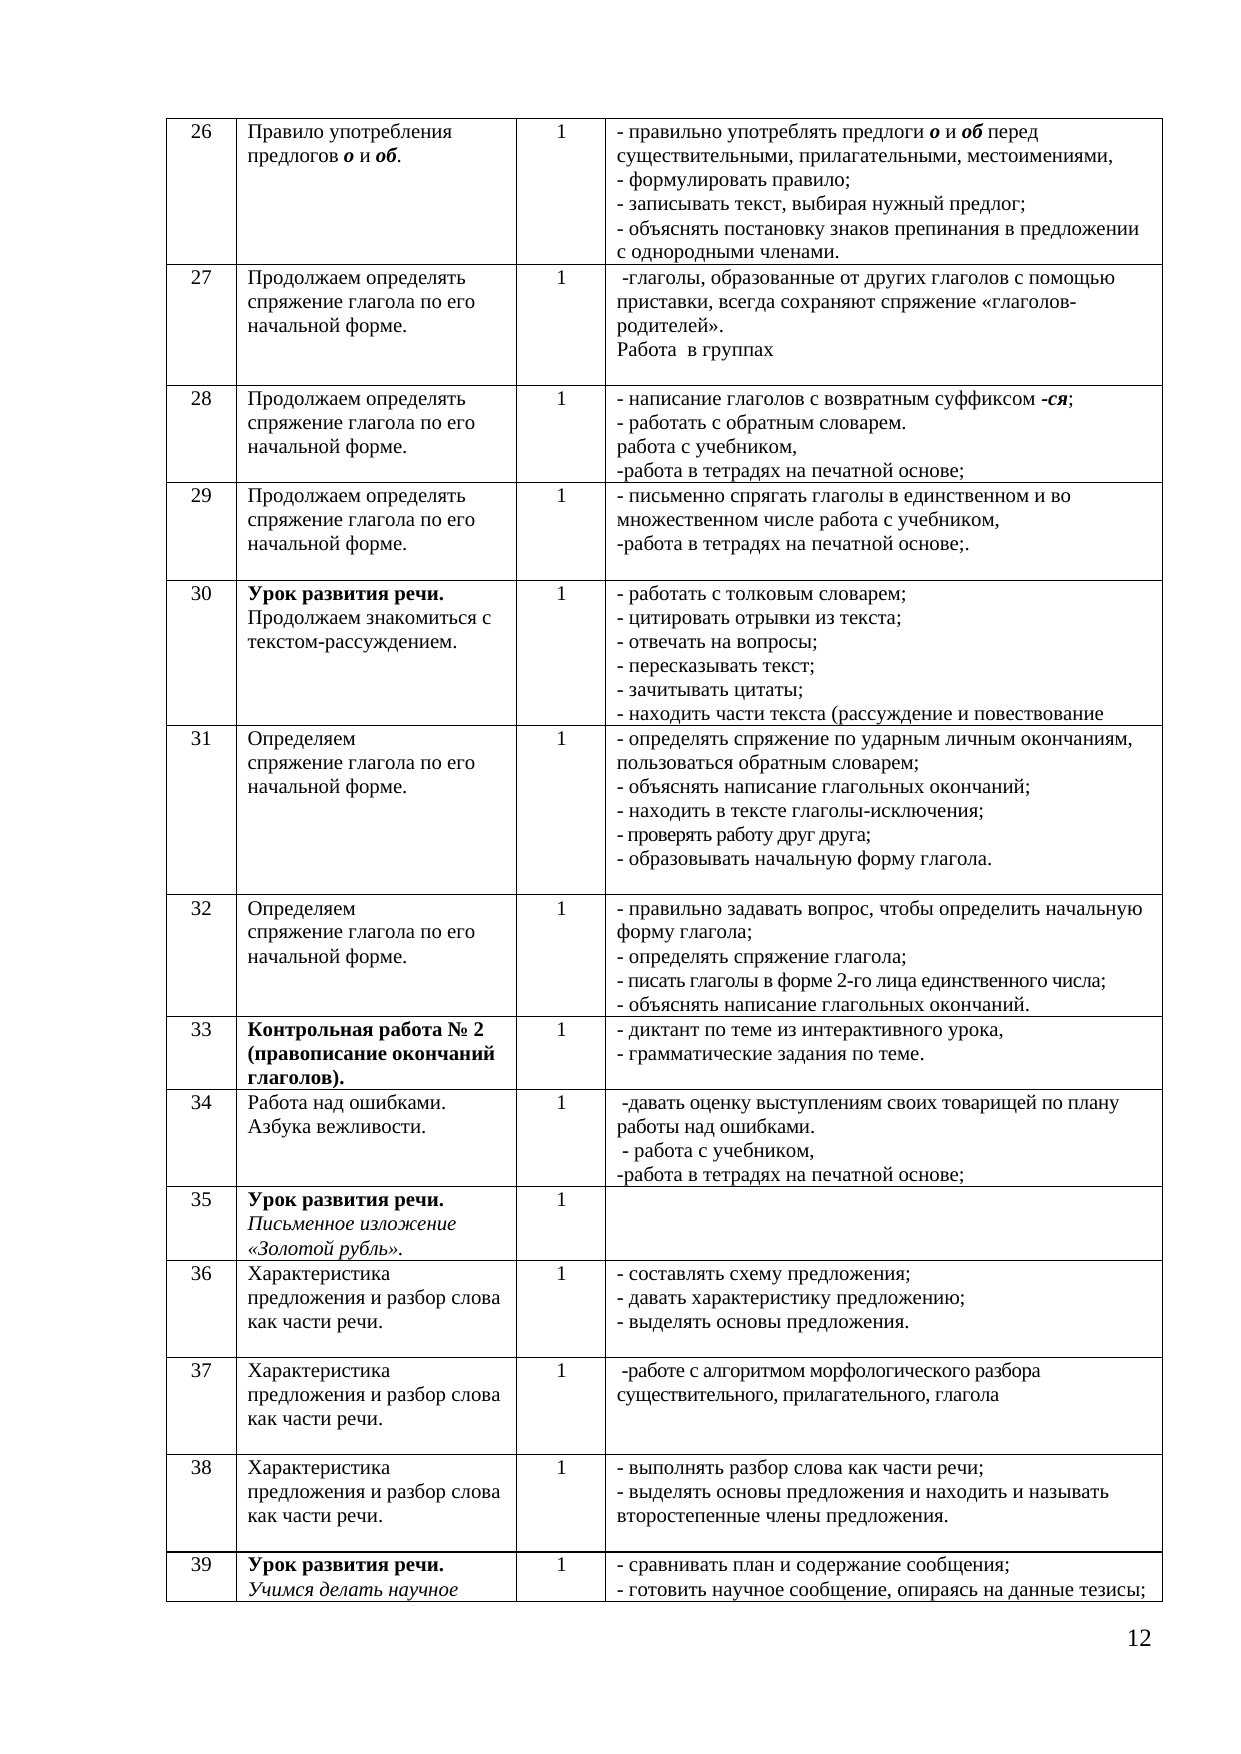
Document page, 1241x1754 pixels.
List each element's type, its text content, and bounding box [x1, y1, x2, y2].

table_cell 36 [167, 1261, 236, 1357]
table_cell 1 [517, 1358, 605, 1454]
table_cell 28 [167, 386, 236, 482]
table_cell 1 [517, 581, 605, 725]
table_cell 38 [167, 1455, 236, 1551]
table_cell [606, 1553, 1162, 1601]
table_cell 29 [167, 483, 236, 579]
table_cell 1 [517, 119, 605, 263]
table_cell 34 [167, 1090, 236, 1186]
table_cell Характеристика предложения и разбор слова как части речи. [237, 1455, 516, 1551]
table_cell 39 [167, 1553, 236, 1601]
table_cell 1 [517, 386, 605, 482]
table_cell [606, 1187, 1162, 1259]
table_cell 1 [517, 1090, 605, 1186]
table_cell Продолжаем определять спряжение глагола по его начальной форме. [237, 265, 516, 385]
table_cell 32 [167, 895, 236, 1016]
table_cell Правило употребления предлогов о и об. [237, 119, 516, 263]
table_cell 1 [517, 1187, 605, 1259]
table_cell 33 [167, 1017, 236, 1089]
table_cell -глаголы, образованные от других глаголов с помощью приставки, всегда сохраняют спряжение «глаголов-родителей». Работа в группах [606, 265, 1162, 385]
table_cell Продолжаем определять спряжение глагола по его начальной форме. [237, 386, 516, 482]
table_cell 27 [167, 265, 236, 385]
table_cell Характеристика предложения и разбор слова как части речи. [237, 1261, 516, 1357]
table_cell Определяем спряжение глагола по его начальной форме. [237, 726, 516, 894]
table_cell 1 [517, 1017, 605, 1089]
table_cell - диктант по теме из интерактивного урока, - грамматические задания по теме. [606, 1017, 1162, 1089]
table_cell - письменно спрягать глаголы в единственном и во множественном числе работа с учебником, -работа в тетрадях на печатной основе;. [606, 483, 1162, 579]
table_cell 26 [167, 119, 236, 263]
table_cell 37 [167, 1358, 236, 1454]
table_cell - написание глаголов с возвратным суффиксом -ся; - работать с обратным словарем. работа с учебником, -работа в тетрадях на печатной основе; [606, 386, 1162, 482]
table_cell 1 [517, 895, 605, 1016]
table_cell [237, 1553, 516, 1601]
table_cell - правильно употреблять предлоги о и об перед существительными, прилагательными, местоимениями, - формулировать правило; - записывать текст, выбирая нужный предлог; - объяснять постановку знаков препинания в предложении с однородными членами. [606, 119, 1162, 263]
table_cell Урок развития речи. Продолжаем знакомиться с текстом-рассуждением. [237, 581, 516, 725]
table_cell Продолжаем определять спряжение глагола по его начальной форме. [237, 483, 516, 579]
table_cell - определять спряжение по ударным личным окончаниям, пользоваться обратным словарем; - объяснять написание глагольных окончаний; - находить в тексте глаголы-исключения; - проверять работу друг друга; - образовывать начальную форму глагола. [606, 726, 1162, 894]
table_cell - правильно задавать вопрос, чтобы определить начальную форму глагола; - определять спряжение глагола; - писать глаголы в форме 2-го лица единственного числа; - объяснять написание глагольных окончаний. [606, 895, 1162, 1016]
table_cell Характеристика предложения и разбор слова как части речи. [237, 1358, 516, 1454]
table_cell - составлять схему предложения; - давать характеристику предложению; - выделять основы предложения. [606, 1261, 1162, 1357]
table_cell 35 [167, 1187, 236, 1259]
table_cell 1 [517, 1261, 605, 1357]
table_cell 31 [167, 726, 236, 894]
table_cell 1 [517, 483, 605, 579]
table_cell Урок развития речи. Письменное изложение «Золотой рубль». [237, 1187, 516, 1259]
table_cell - выполнять разбор слова как части речи; - выделять основы предложения и находить и называть второстепенные члены предложения. [606, 1455, 1162, 1551]
table_cell 1 [517, 726, 605, 894]
table_cell Определяем спряжение глагола по его начальной форме. [237, 895, 516, 1016]
table_cell 1 [517, 1455, 605, 1551]
table_cell -работе с алгоритмом морфологического разбора существительного, прилагательного, глагола [606, 1358, 1162, 1454]
table_cell Работа над ошибками. Азбука вежливости. [237, 1090, 516, 1186]
table_cell 1 [517, 1553, 605, 1601]
table_cell Контрольная работа № 2 (правописание окончаний глаголов). [237, 1017, 516, 1089]
table_cell - работать с толковым словарем; - цитировать отрывки из текста; - отвечать на вопросы; - пересказывать текст; - зачитывать цитаты; - находить части текста (рассуждение и повествование [606, 581, 1162, 725]
table_cell 30 [167, 581, 236, 725]
table_cell 1 [517, 265, 605, 385]
table_cell -давать оценку выступлениям своих товарищей по плану работы над ошибками. - работа с учебником, -работа в тетрадях на печатной основе; [606, 1090, 1162, 1186]
